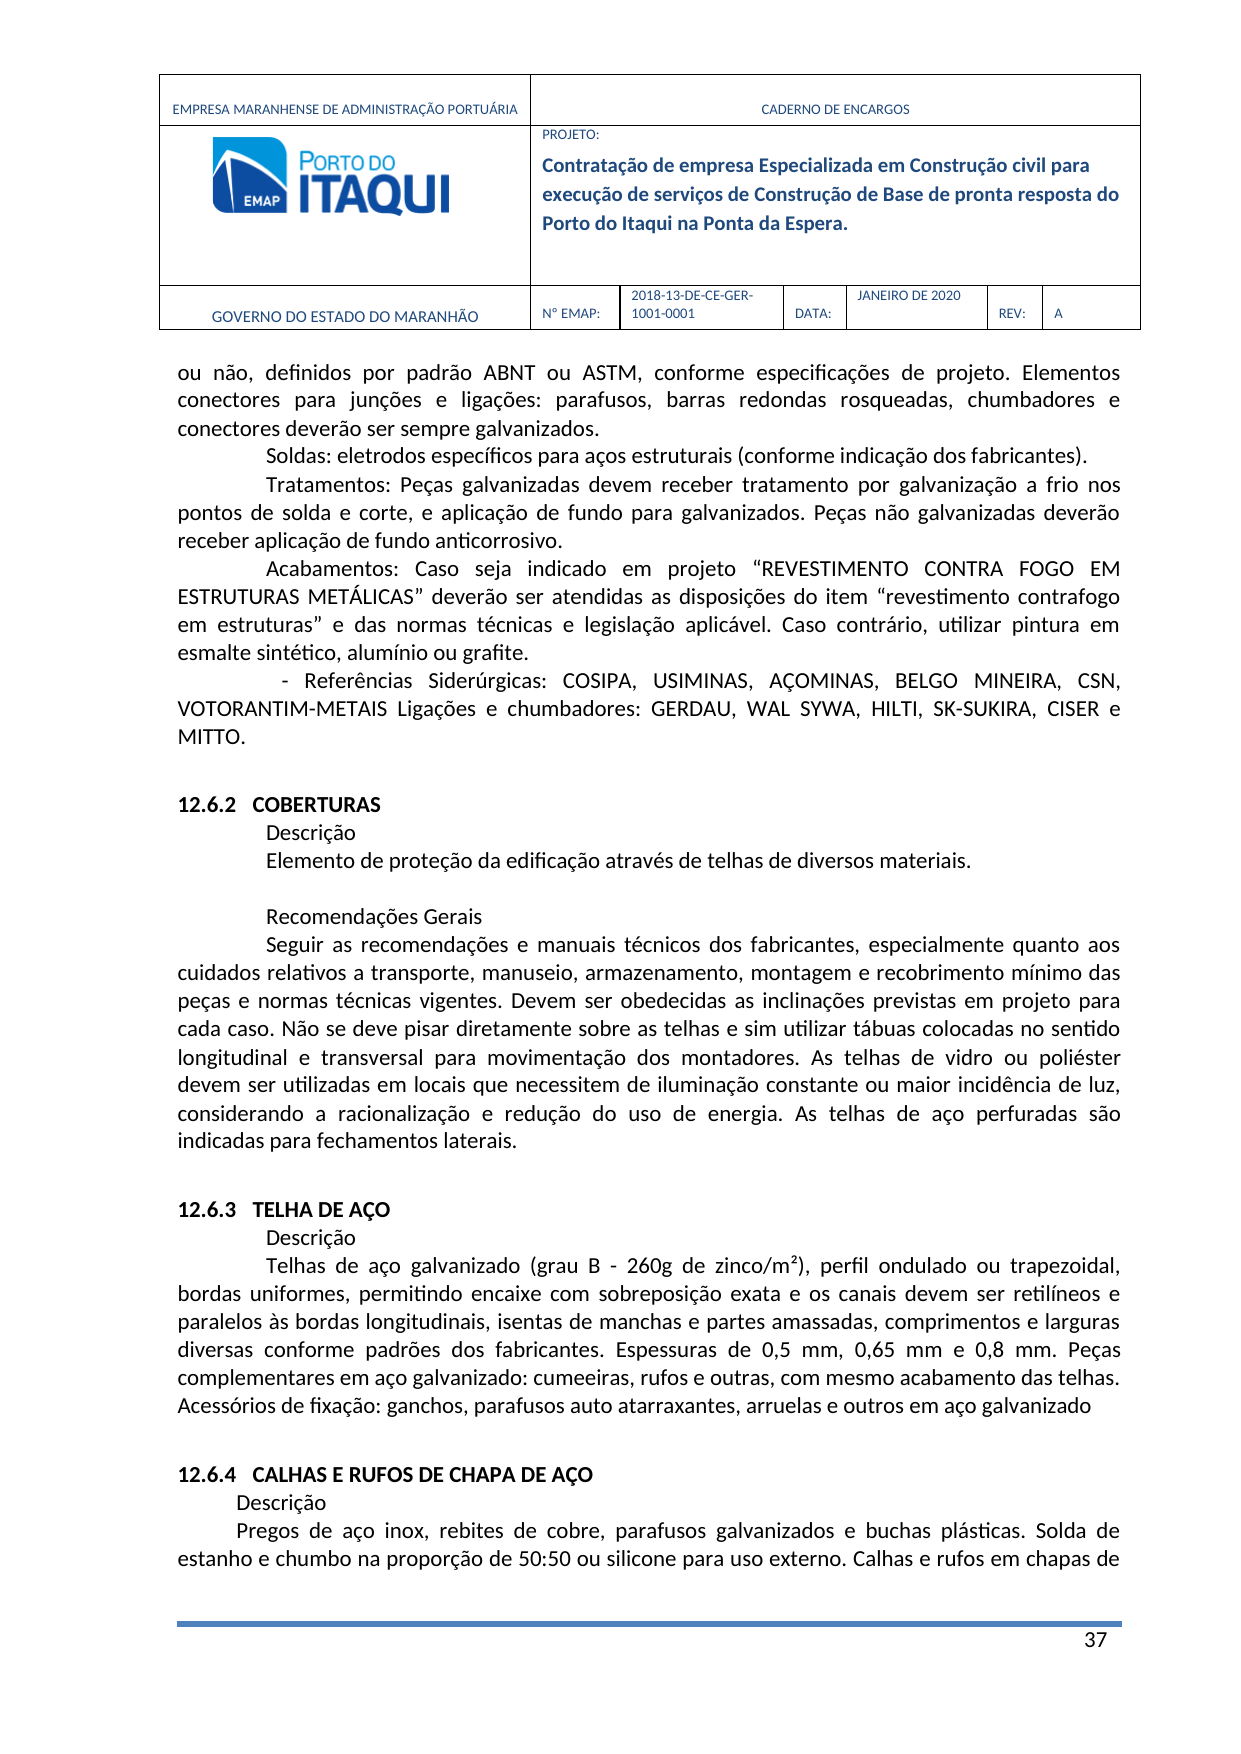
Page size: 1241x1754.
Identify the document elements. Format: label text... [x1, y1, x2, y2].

text Tratamentos: Peças galvanizadas devem receber tratamento por galvanização a frio nos pontos de solda e corte, e aplicação de fundo para galvanizados. Peças não galvanizadas deverão receber aplicação de fundo anticorrosivo. [177, 470, 1122, 554]
subtitle CALHAS E RUFOS DE CHAPA DE AÇO [177, 1460, 1122, 1488]
text Acabamentos: Caso seja indicado em projeto “REVESTIMENTO CONTRA FOGO EM ESTRUTURAS METÁLICAS” deverão ser atendidas as disposições do item “revestimento contrafogo em estruturas” e das normas técnicas e legislação aplicável. Caso contrário, utilizar pintura em esmalte sintético, alumínio ou grafite. [177, 554, 1122, 666]
subtitle TELHA DE AÇO [177, 1195, 1122, 1223]
picture [212, 137, 449, 216]
text Seguir as recomendações e manuais técnicos dos fabricantes, especialmente quanto aos cuidados relativos a transporte, manuseio, armazenamento, montagem e recobrimento mínimo das peças e normas técnicas vigentes. Devem ser obedecidas as inclinações previstas em projeto para cada caso. Não se deve pisar diretamente sobre as telhas e sim utilizar tábuas colocadas no sentido longitudinal e transversal para movimentação dos montadores. As telhas de vidro ou poliéster devem ser utilizadas em locais que necessitem de iluminação constante ou maior incidência de luz, considerando a racionalização e redução do uso de energia. As telhas de aço perfuradas são indicadas para fechamentos laterais. [177, 931, 1122, 1155]
text Recomendações Gerais [177, 902, 1122, 931]
subtitle COBERTURAS [177, 790, 1122, 818]
text Descrição [177, 1223, 1122, 1251]
text Descrição [177, 1488, 1122, 1516]
text Telhas de aço galvanizado (grau B - 260g de zinco/m²), perfil ondulado ou trapezoidal, bordas uniformes, permitindo encaixe com sobreposição exata e os canais devem ser retilíneos e paralelos às bordas longitudinais, isentas de manchas e partes amassadas, comprimentos e larguras diversas conforme padrões dos fabricantes. Espessuras de 0,5 mm, 0,65 mm e 0,8 mm. Peças complementares em aço galvanizado: cumeeiras, rufos e outras, com mesmo acabamento das telhas. Acessórios de fixação: ganchos, parafusos auto atarraxantes, arruelas e outros em aço galvanizado [177, 1251, 1122, 1419]
text Elemento de proteção da edificação através de telhas de diversos materiais. [177, 846, 1122, 874]
text - Referências Siderúrgicas: COSIPA, USIMINAS, AÇOMINAS, BELGO MINEIRA, CSN, VOTORANTIM-METAIS Ligações e chumbadores: GERDAU, WAL SYWA, HILTI, SK-SUKIRA, CISER e MITTO. [177, 666, 1122, 750]
text Soldas: eletrodos específicos para aços estruturais (conforme indicação dos fabricantes). [177, 442, 1122, 470]
text Descrição [177, 818, 1122, 846]
